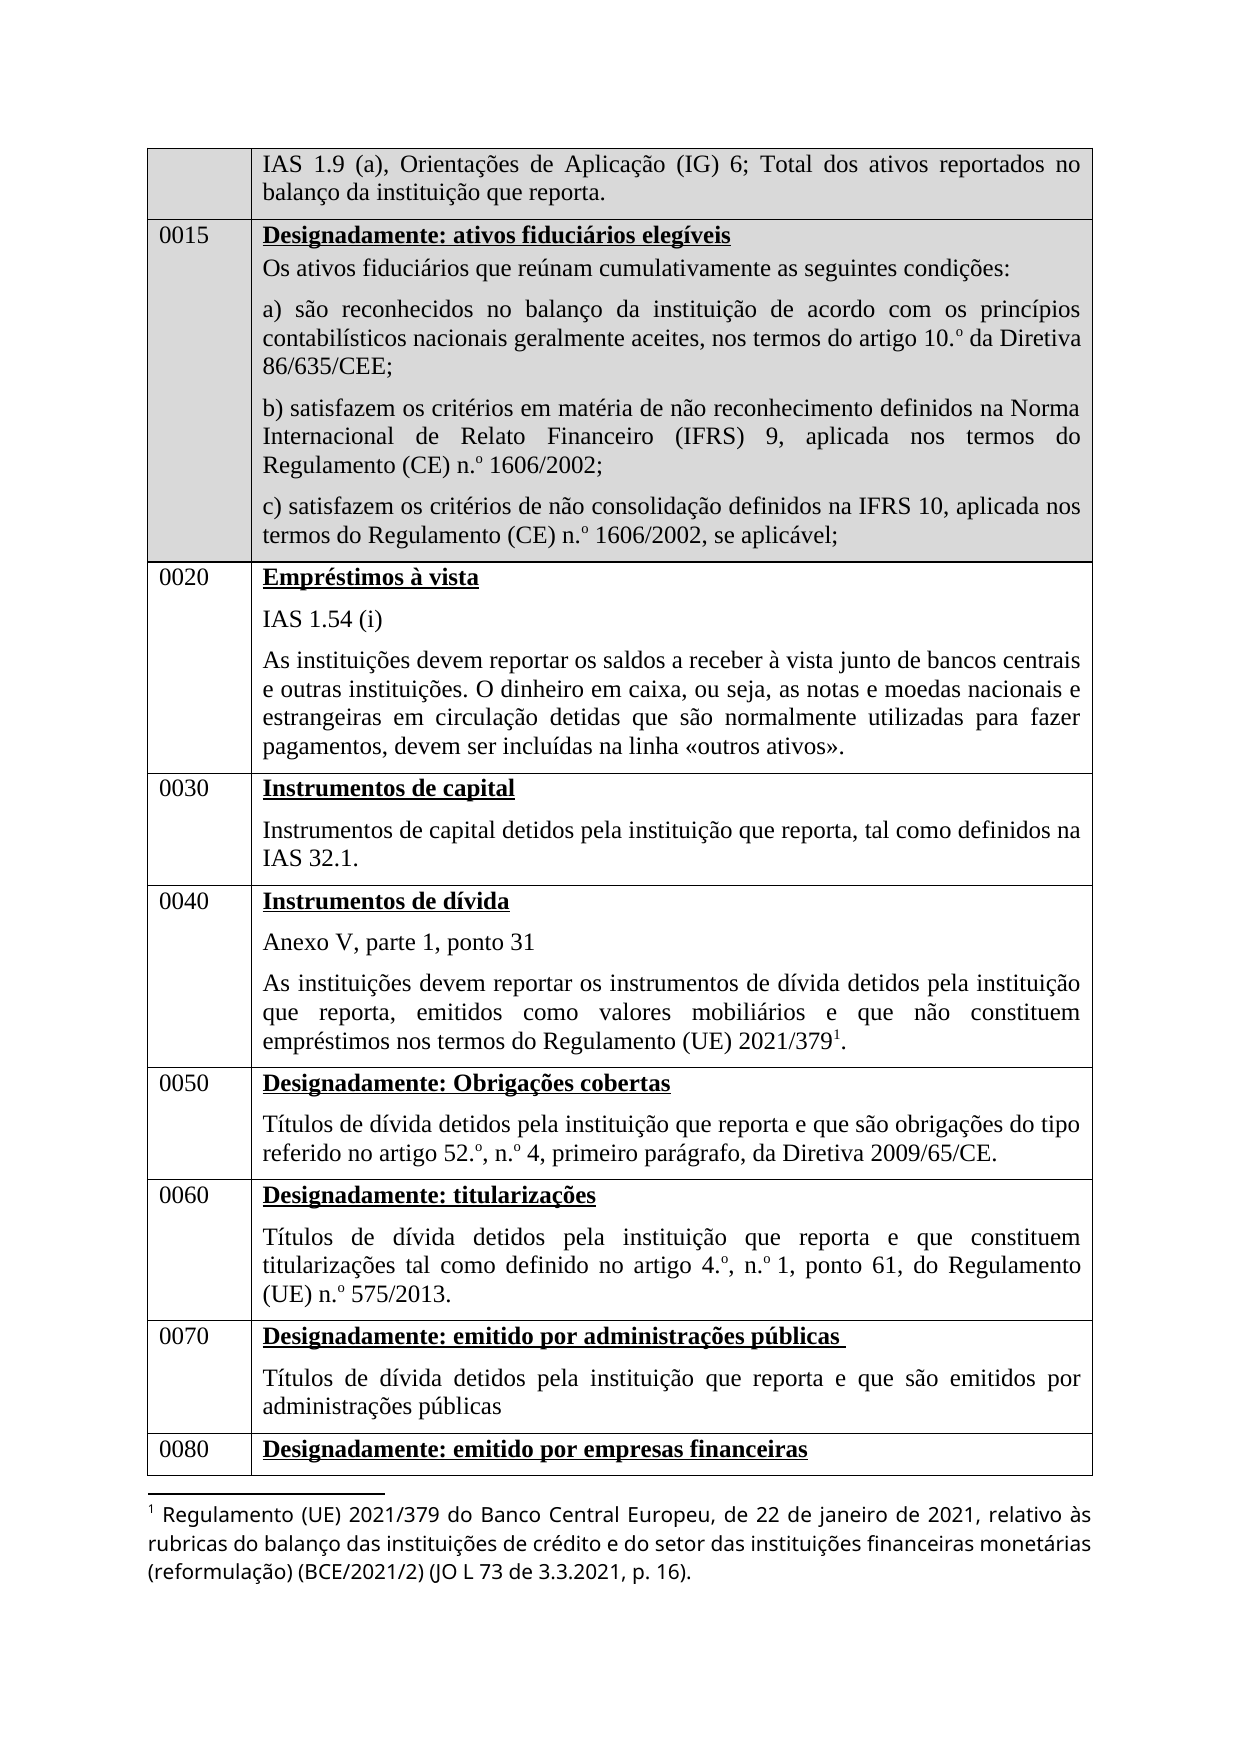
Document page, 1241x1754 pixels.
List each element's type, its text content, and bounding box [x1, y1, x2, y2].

table_cell Instrumentos de capital Instrumentos de capital detidos pela instituição que reporta, tal como definidos na IAS 32.1. [252, 774, 1092, 885]
table_cell Instrumentos de dívida Anexo V, parte 1, ponto 31 As instituições devem reportar os instrumentos de dívida detidos pela instituição que reporta, emitidos como valores mobiliários e que não constituem empréstimos nos termos do Regulamento (UE) 2021/379. [252, 886, 1092, 1067]
table_cell Designadamente: ativos fiduciários elegíveis Os ativos fiduciários que reúnam cumulativamente as seguintes condições: a) são reconhecidos no balanço da instituição de acordo com os princípios contabilísticos nacionais geralmente aceites, nos termos do artigo 10.o da Diretiva 86/635/CEE; b) satisfazem os critérios em matéria de não reconhecimento definidos na Norma Internacional de Relato Financeiro (IFRS) 9, aplicada nos termos do Regulamento (CE) n.o 1606/2002; c) satisfazem os critérios de não consolidação definidos na IFRS 10, aplicada nos termos do Regulamento (CE) n.o 1606/2002, se aplicável; [252, 220, 1092, 561]
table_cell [252, 1434, 1092, 1475]
table_cell Empréstimos à vista IAS 1.54 (i) As instituições devem reportar os saldos a receber à vista junto de bancos centrais e outras instituições. O dinheiro em caixa, ou seja, as notas e moedas nacionais e estrangeiras em circulação detidas que são normalmente utilizadas para fazer pagamentos, devem ser incluídas na linha «outros ativos». [252, 563, 1092, 772]
table_cell 0080 [148, 1434, 251, 1475]
table_cell 0070 [148, 1321, 251, 1433]
table_cell Designadamente: titularizações Títulos de dívida detidos pela instituição que reporta e que constituem titularizações tal como definido no artigo 4.o, n.o 1, ponto 61, do Regulamento (UE) n.o 575/2013. [252, 1180, 1092, 1320]
table_cell Designadamente: emitido por administrações públicas Títulos de dívida detidos pela instituição que reporta e que são emitidos por administrações públicas [252, 1321, 1092, 1433]
table_cell 0040 [148, 886, 251, 1067]
table_cell 0015 [148, 220, 251, 561]
table_cell 0020 [148, 563, 251, 772]
table_cell Designadamente: Obrigações cobertas Títulos de dívida detidos pela instituição que reporta e que são obrigações do tipo referido no artigo 52.o, n.o 4, primeiro parágrafo, da Diretiva 2009/65/CE. [252, 1068, 1092, 1179]
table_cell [252, 149, 1092, 219]
table_cell 0010 [148, 149, 251, 219]
table_cell 0060 [148, 1180, 251, 1320]
table_cell 0030 [148, 774, 251, 885]
table_cell 0050 [148, 1068, 251, 1179]
